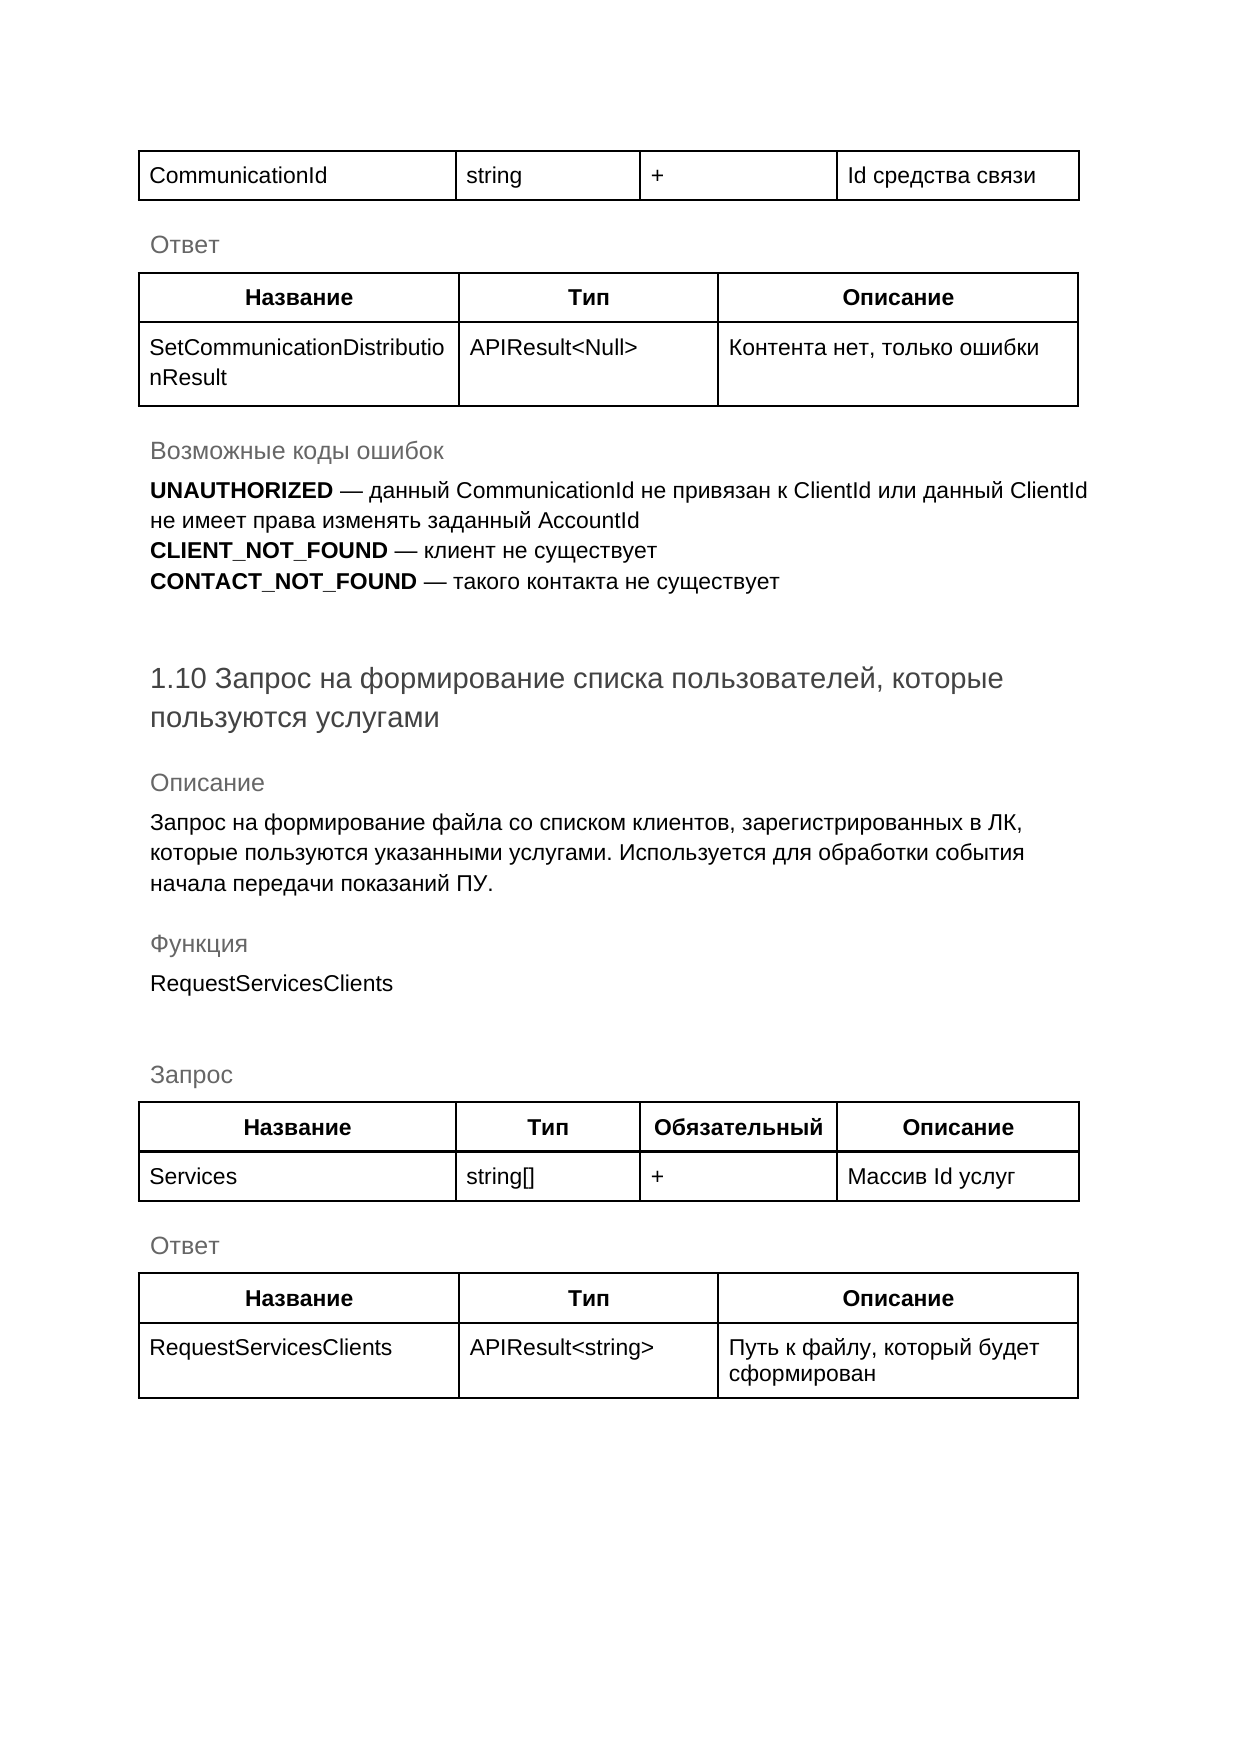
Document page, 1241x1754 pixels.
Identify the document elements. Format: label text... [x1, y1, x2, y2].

text RequestServicesClients [150, 970, 1090, 997]
table_cell string[] [457, 1153, 639, 1200]
table_cell SetCommunicationDistributionResult [140, 323, 458, 404]
table_cell + [641, 152, 836, 199]
table_header Описание [719, 274, 1077, 321]
table_cell CommunicationId [140, 152, 455, 199]
subtitle Возможные коды ошибок [150, 436, 1090, 464]
table_cell Контента нет, только ошибки [719, 323, 1077, 404]
table_header Название [140, 1274, 458, 1322]
table_header Тип [460, 1274, 717, 1322]
table_header Тип [457, 1103, 639, 1150]
table_cell + [641, 1153, 836, 1200]
table_header Описание [838, 1103, 1078, 1150]
table_cell APIResult<string> [460, 1324, 717, 1397]
text Запрос на формирование файла со списком клиентов, зарегистрированных в ЛК, которые пользуются указанными услугами. Используется для обработки события начала передачи показаний ПУ. [150, 809, 1090, 896]
table_cell Services [140, 1153, 455, 1200]
table_header Название [140, 1103, 455, 1150]
table_cell APIResult<Null> [460, 323, 717, 404]
text UNAUTHORIZED — данный CommunicationId не привязан к ClientId или данный ClientId не имеет права изменять заданный AccountId [150, 477, 1090, 534]
table_header Тип [460, 274, 717, 321]
subtitle Ответ [150, 1231, 1090, 1260]
table_cell RequestServicesClients [140, 1324, 458, 1397]
table_header Описание [719, 1274, 1077, 1322]
subtitle Функция [150, 929, 1090, 958]
table_header Название [140, 274, 458, 321]
table_cell Путь к файлу, который будет сформирован [719, 1324, 1077, 1397]
subtitle Ответ [150, 231, 1090, 259]
subtitle 1.10 Запрос на формирование списка пользователей, которые пользуются услугами [150, 661, 1090, 733]
subtitle Запрос [150, 1060, 1090, 1088]
table_cell Id средства связи [838, 152, 1078, 199]
table_cell Массив Id услуг [838, 1153, 1078, 1200]
text CONTACT_NOT_FOUND — такого контакта не существует [150, 568, 1090, 594]
text CLIENT_NOT_FOUND — клиент не существует [150, 537, 1090, 564]
table_header Обязательный [641, 1103, 836, 1150]
table_cell string [457, 152, 639, 199]
subtitle Описание [150, 768, 1090, 796]
